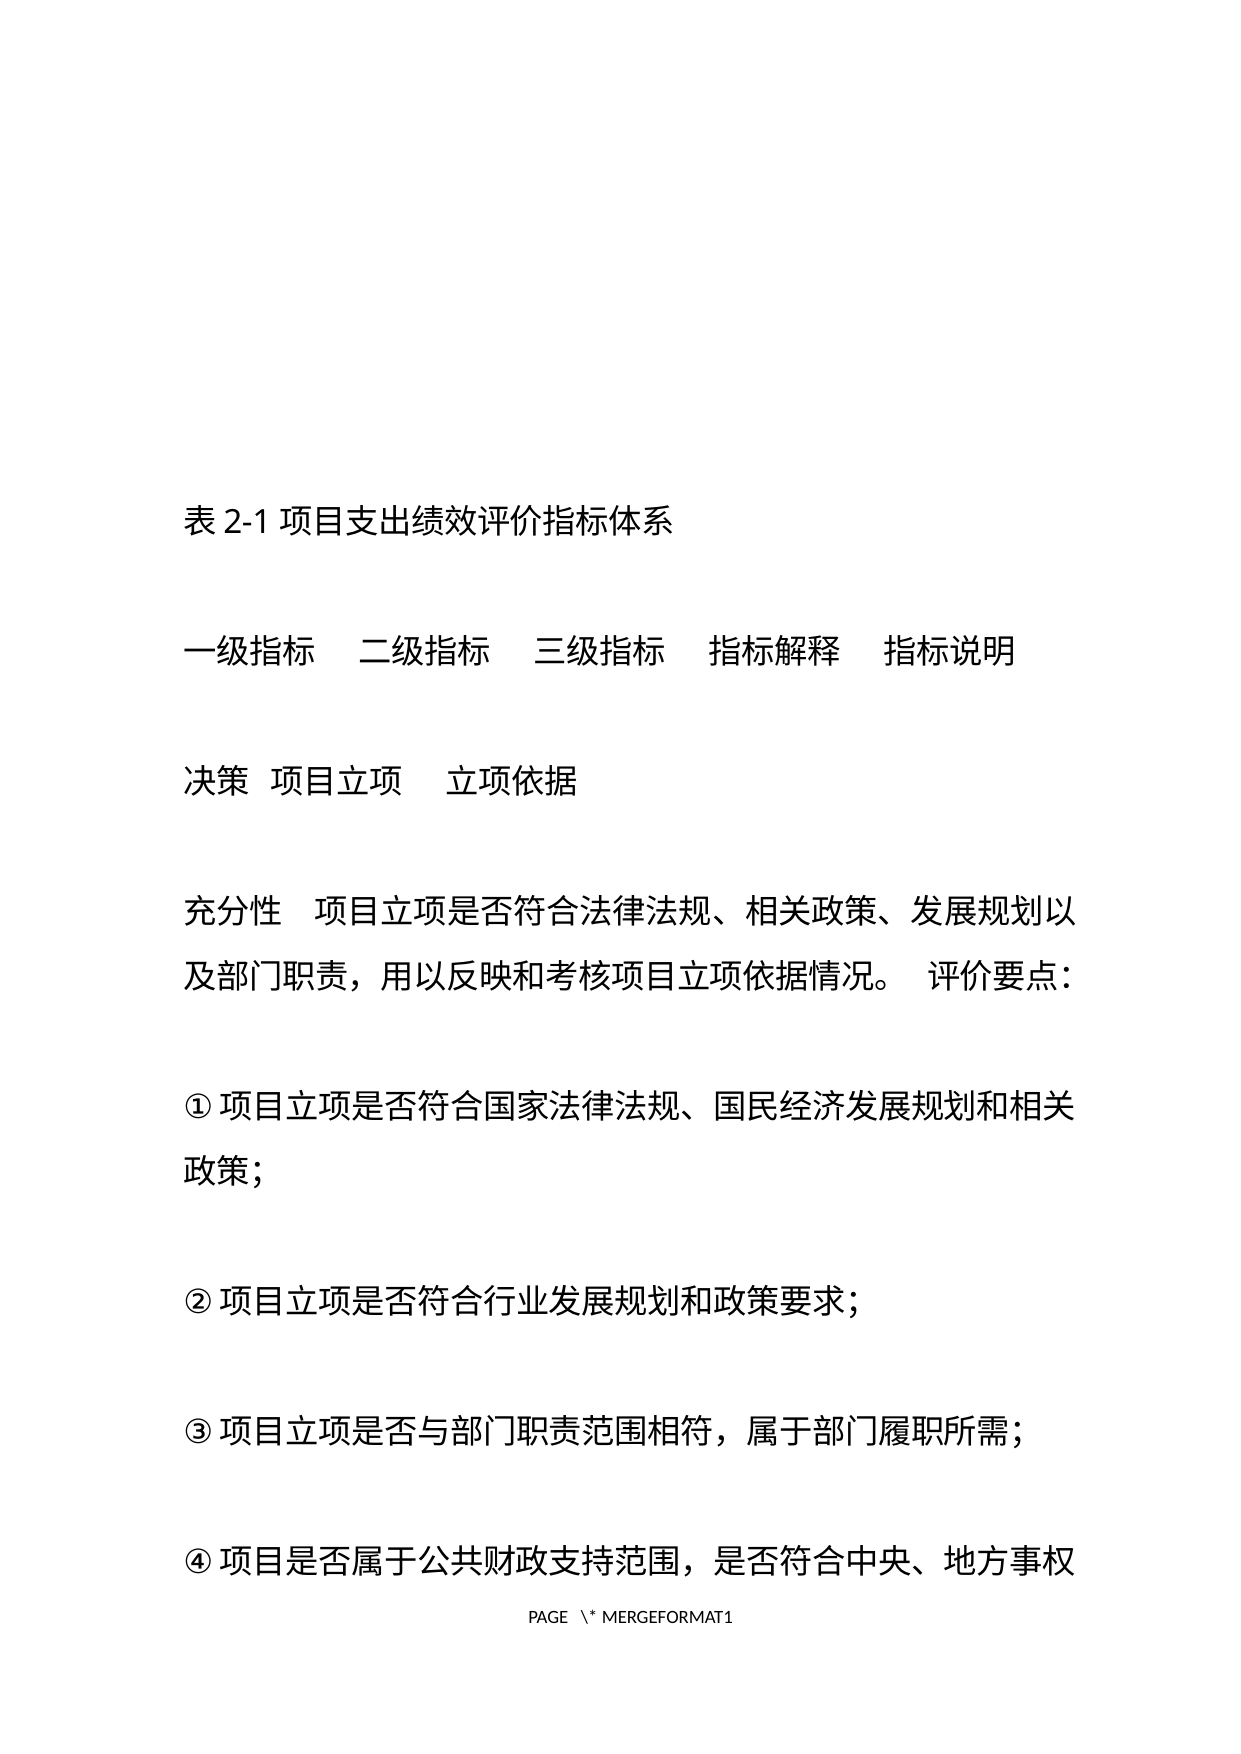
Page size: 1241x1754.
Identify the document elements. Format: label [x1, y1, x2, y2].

text [183, 162, 1078, 1592]
